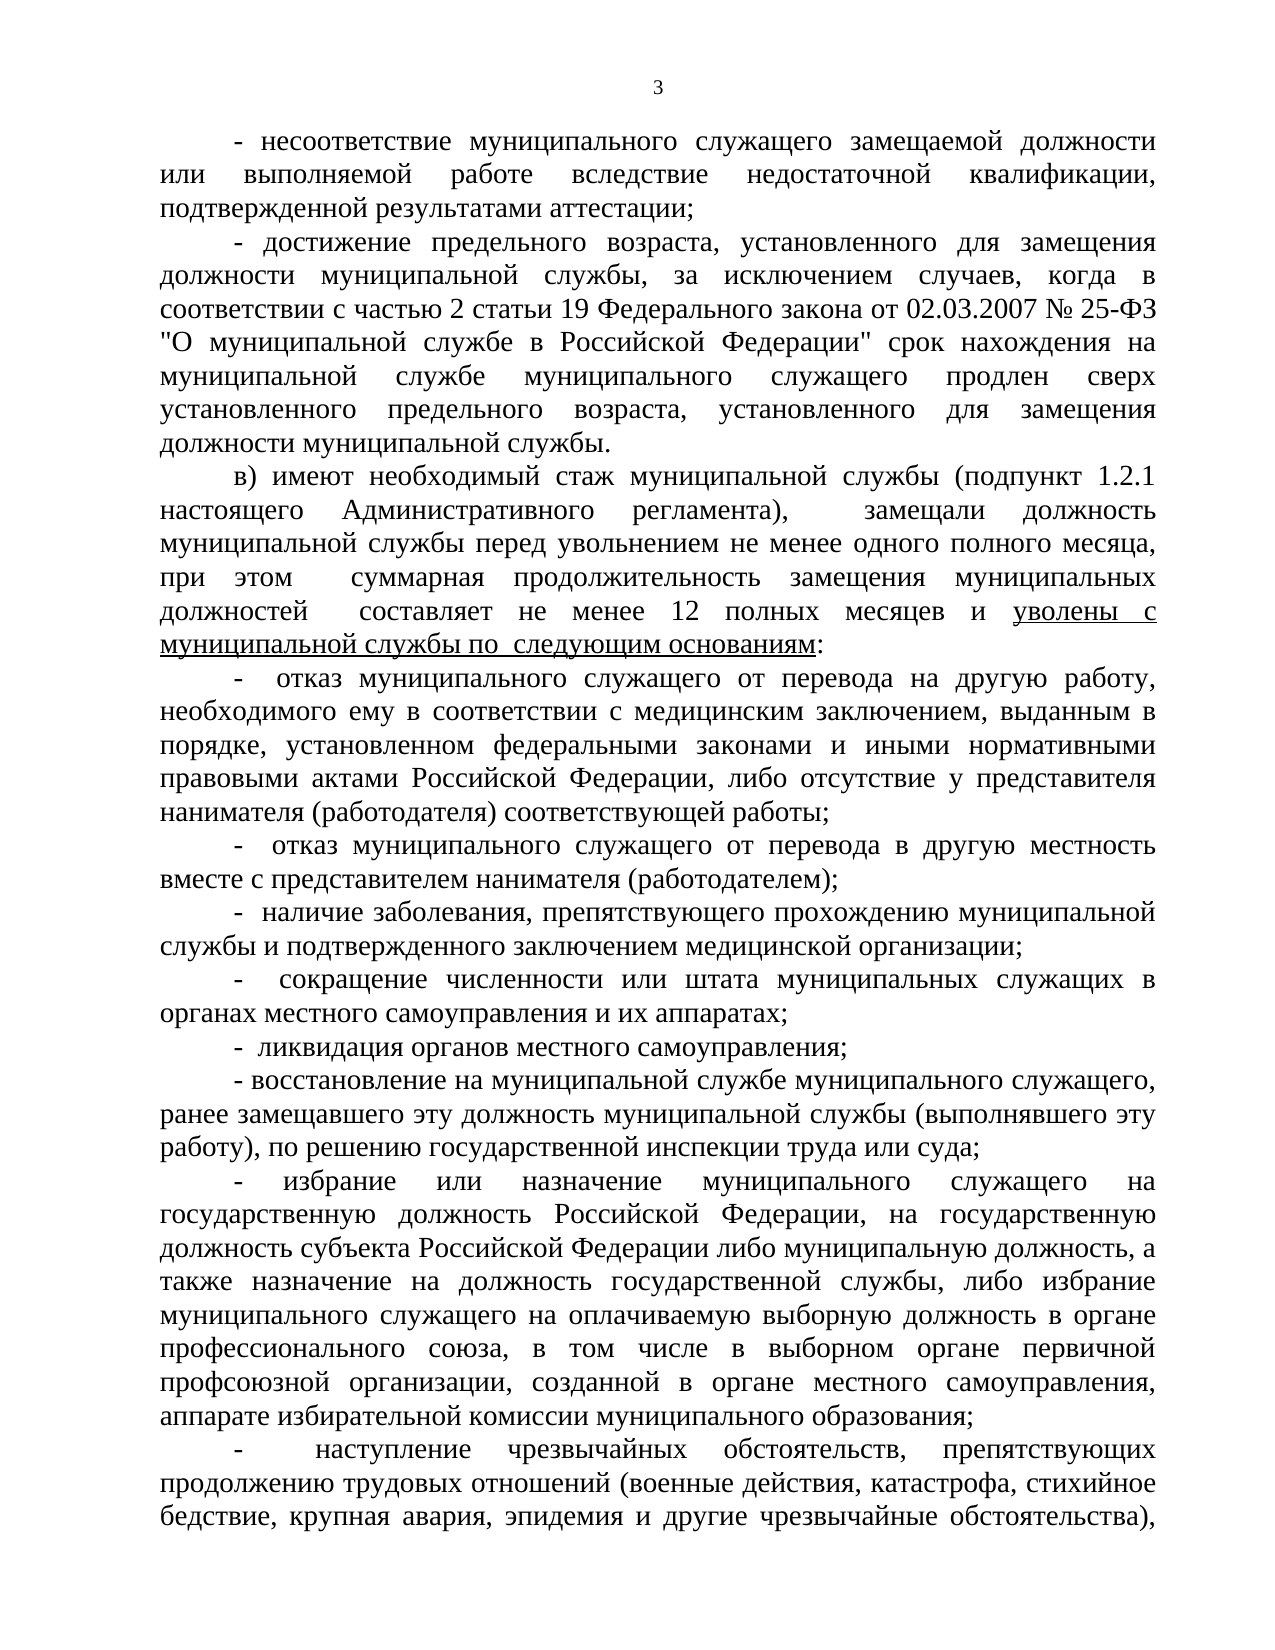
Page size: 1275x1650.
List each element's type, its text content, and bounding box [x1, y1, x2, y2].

text - сокращение численности или штата муниципальных служащих в органах местного самоуправления и их аппаратах; [159, 962, 1157, 1029]
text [159, 1431, 1157, 1532]
text в) имеют необходимый стаж муниципальной службы (подпункт 1.2.1 настоящего Административного регламента), замещали должность муниципальной службы перед увольнением не менее одного полного месяца, при этом суммарная продолжительность замещения муниципальных должностей составляет не менее 12 полных месяцев и уволены с муниципальной службы по следующим основаниям: [159, 458, 1157, 660]
text - избрание или назначение муниципального служащего на государственную должность Российской Федерации, на государственную должность субъекта Российской Федерации либо муниципальную должность, а также назначение на должность государственной службы, либо избрание муниципального служащего на оплачиваемую выборную должность в органе профессионального союза, в том числе в выборном органе первичной профсоюзной организации, созданной в органе местного самоуправления, аппарате избирательной комиссии муниципального образования; [159, 1163, 1157, 1431]
text - наличие заболевания, препятствующего прохождению муниципальной службы и подтвержденного заключением медицинской организации; [159, 894, 1157, 962]
text - отказ муниципального служащего от перевода в другую местность вместе с представителем нанимателя (работодателем); [159, 827, 1157, 894]
text - несоответствие муниципального служащего замещаемой должности или выполняемой работе вследствие недостаточной квалификации, подтвержденной результатами аттестации; [159, 123, 1157, 224]
text - отказ муниципального служащего от перевода на другую работу, необходимого ему в соответствии с медицинским заключением, выданным в порядке, установленном федеральными законами и иными нормативными правовыми актами Российской Федерации, либо отсутствие у представителя нанимателя (работодателя) соответствующей работы; [159, 660, 1157, 827]
text - восстановление на муниципальной службе муниципального служащего, ранее замещавшего эту должность муниципальной службы (выполнявшего эту работу), по решению государственной инспекции труда или суда; [159, 1062, 1157, 1163]
text - ликвидация органов местного самоуправления; [159, 1029, 1157, 1062]
text - достижение предельного возраста, установленного для замещения должности муниципальной службы, за исключением случаев, когда в соответствии с частью 2 статьи 19 Федерального закона от 02.03.2007 № 25-ФЗ "О муниципальной службе в Российской Федерации" срок нахождения на муниципальной службе муниципального служащего продлен сверх установленного предельного возраста, установленного для замещения должности муниципальной службы. [159, 224, 1157, 458]
